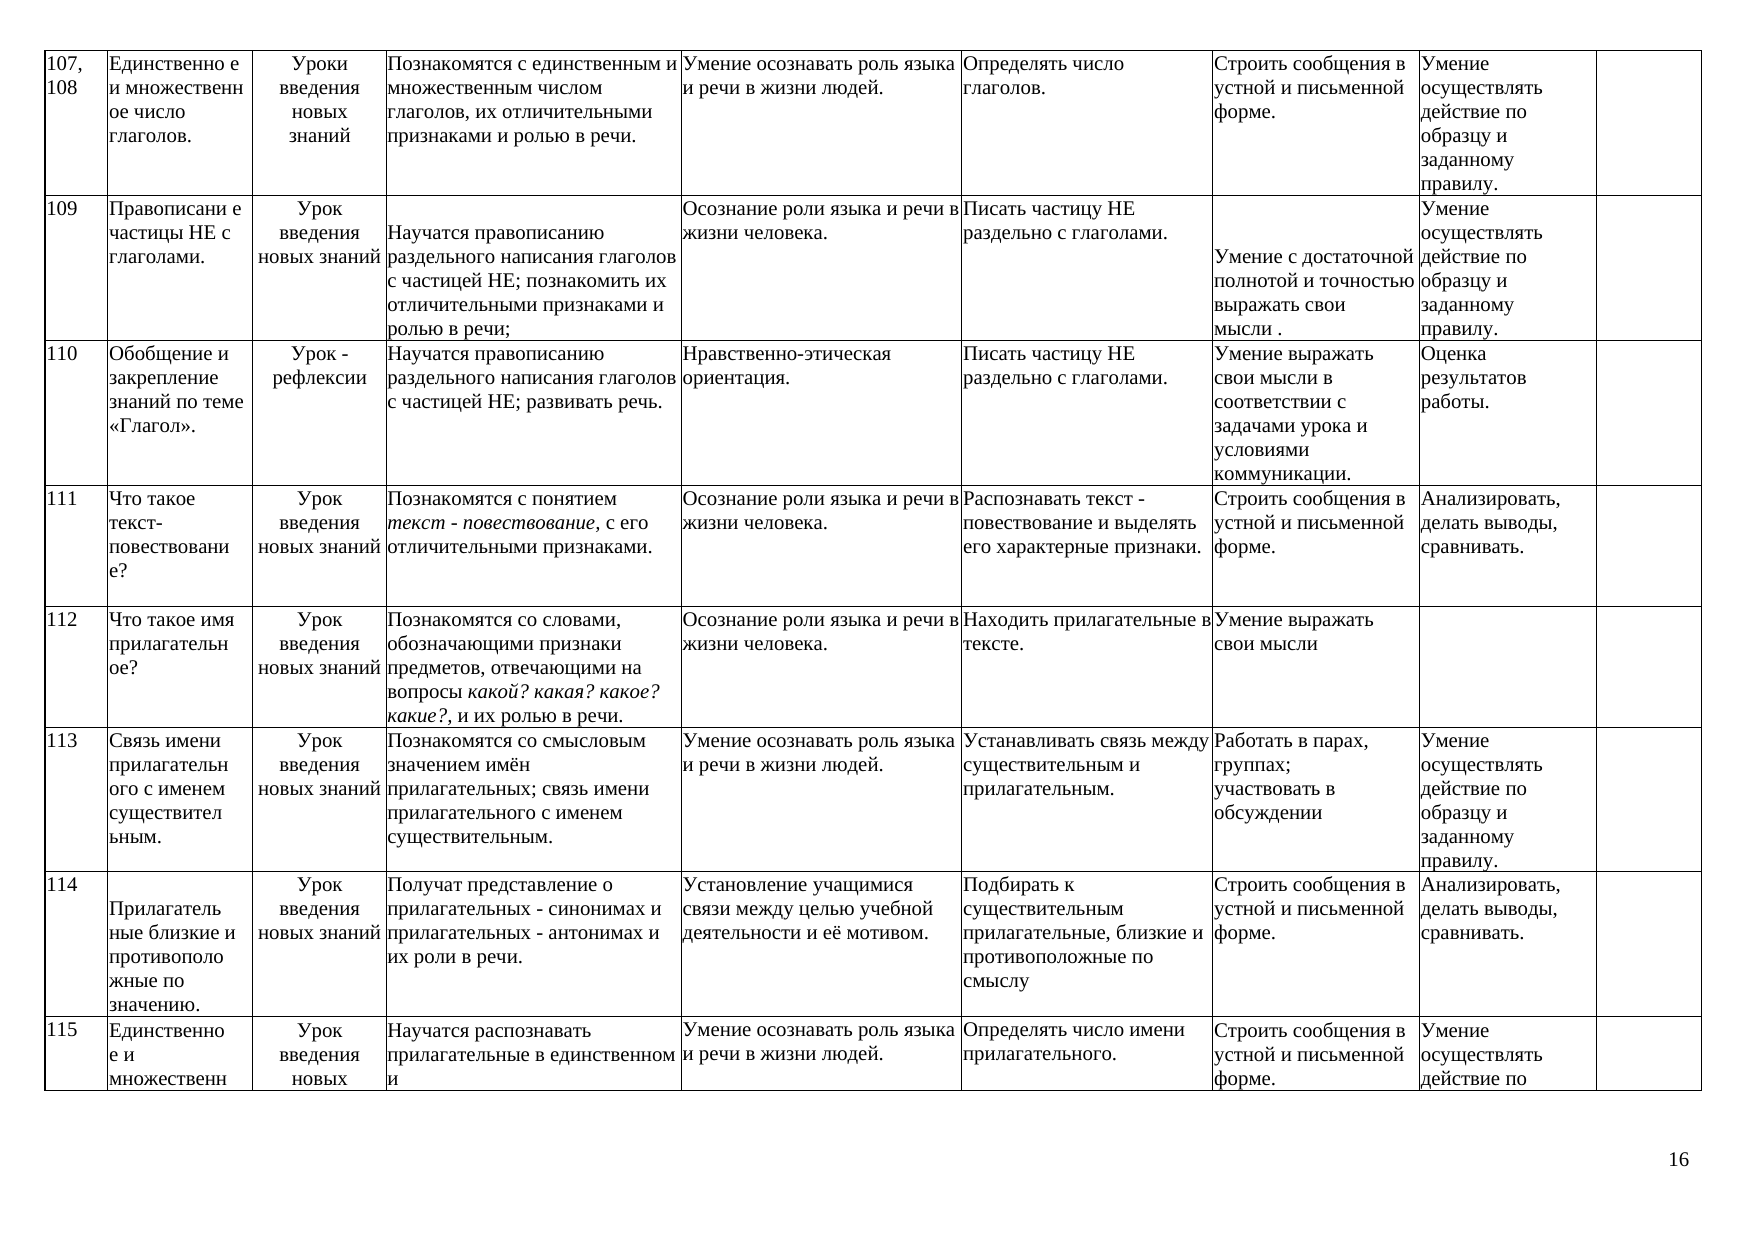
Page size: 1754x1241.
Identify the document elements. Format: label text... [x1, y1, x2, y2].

table_cell Правописани е частицы НЕ с глаголами. [108, 196, 252, 340]
table_cell Что такое имя прилагательн ое? [108, 607, 252, 727]
table_cell Установление учащимися связи между целью учебной деятельности и её мотивом. [682, 872, 961, 1016]
table_cell 112 [46, 607, 107, 727]
table_cell Получат представление о прилагательных - синонимах и прилагательных - антонимах и их роли в речи. [387, 872, 681, 1016]
table_cell [1597, 872, 1701, 1016]
table_cell Распознавать текст - повествование и выделять его характерные признаки. [962, 486, 1212, 606]
table_cell Работать в парах, группах; участвовать в обсуждении [1213, 728, 1419, 871]
table_cell Познакомятся с понятием текст - повествование, с его отличительными признаками. [387, 486, 681, 606]
table_cell Познакомятся со словами, обозначающими признаки предметов, отвечающими на вопросы какой? какая? какое? какие?, и их ролью в речи. [387, 607, 681, 727]
table_cell Писать частицу НЕ раздельно с глаголами. [962, 341, 1212, 484]
table_cell Умение осуществлять действие по образцу и заданному правилу. [1420, 728, 1596, 871]
table_cell Умение выражать свои мысли [1213, 607, 1419, 727]
table_cell Познакомятся со смысловым значением имён прилагательных; связь имени прилагательного с именем существительным. [387, 728, 681, 871]
table_header [1597, 51, 1701, 195]
table_cell 114 [46, 872, 107, 1016]
table_header Познакомятся с единственным и множественным числом глаголов, их отличительными признаками и ролью в речи. [387, 51, 681, 195]
table_cell Урок - рефлексии [253, 341, 386, 484]
table_cell Подбирать к существительным прилагательные, близкие и противоположные по смыслу [962, 872, 1212, 1016]
table_cell Нравственно-этическая ориентация. [682, 341, 961, 484]
table_cell Урок введения новых [253, 1017, 386, 1090]
table_header Единственно е и множественн ое число глаголов. [108, 51, 252, 195]
table_header Уроки введения новых знаний [253, 51, 386, 195]
table_cell Прилагатель ные близкие и противополо жные по значению. [108, 872, 252, 1016]
table_header Определять число глаголов. [962, 51, 1212, 195]
table_cell Урок введения новых знаний [253, 872, 386, 1016]
table_header 107, 108 [46, 51, 107, 195]
table_cell Умение осознавать роль языка и речи в жизни людей. [682, 1017, 961, 1090]
table_cell Анализировать, делать выводы, сравнивать. [1420, 872, 1596, 1016]
table_cell [1420, 607, 1596, 727]
table_cell Урок введения новых знаний [253, 196, 386, 340]
table_cell Осознание роли языка и речи в жизни человека. [682, 607, 961, 727]
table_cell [1213, 1017, 1419, 1090]
table_cell Осознание роли языка и речи в жизни человека. [682, 196, 961, 340]
table_cell 113 [46, 728, 107, 871]
table_header Умение осуществлять действие по образцу и заданному правилу. [1420, 51, 1596, 195]
table_cell Урок введения новых знаний [253, 486, 386, 606]
table_cell Умение осознавать роль языка и речи в жизни людей. [682, 728, 961, 871]
table_cell Находить прилагательные в тексте. [962, 607, 1212, 727]
table_cell Умение выражать свои мысли в соответствии с задачами урока и условиями коммуникации. [1213, 341, 1419, 484]
table_cell Научатся распознавать прилагательные в единственном и [387, 1017, 681, 1090]
table_cell Строить сообщения в устной и письменной форме. [1213, 872, 1419, 1016]
table_cell Определять число имени прилагательного. [962, 1017, 1212, 1090]
table_cell [1597, 728, 1701, 871]
table_cell Анализировать, делать выводы, сравнивать. [1420, 486, 1596, 606]
table_cell Научатся правописанию раздельного написания глаголов с частицей НЕ; развивать речь. [387, 341, 681, 484]
table_cell Умение осуществлять действие по образцу и заданному правилу. [1420, 196, 1596, 340]
table_cell Осознание роли языка и речи в жизни человека. [682, 486, 961, 606]
table_cell [1597, 341, 1701, 484]
table_cell 111 [46, 486, 107, 606]
table_cell [1597, 486, 1701, 606]
table_cell Умение с достаточной полнотой и точностью выражать свои мысли . [1213, 196, 1419, 340]
table_cell Умение осуществлять действие по [1420, 1017, 1596, 1090]
table_cell Урок введения новых знаний [253, 728, 386, 871]
table_cell Оценка результатов работы. [1420, 341, 1596, 484]
table_cell Единственно е и множественн [108, 1017, 252, 1090]
table_cell Что такое текст- повествовани е? [108, 486, 252, 606]
table_cell [1597, 196, 1701, 340]
table_header Строить сообщения в устной и письменной форме. [1213, 51, 1419, 195]
table_cell Устанавливать связь между существительным и прилагательным. [962, 728, 1212, 871]
table_cell Писать частицу НЕ раздельно с глаголами. [962, 196, 1212, 340]
table_cell Научатся правописанию раздельного написания глаголов с частицей НЕ; познакомить их отличительными признаками и ролью в речи; [387, 196, 681, 340]
table_cell 115 [46, 1017, 107, 1090]
table_cell Связь имени прилагательн ого с именем существител ьным. [108, 728, 252, 871]
table_cell 109 [46, 196, 107, 340]
table_cell Урок введения новых знаний [253, 607, 386, 727]
table_cell Строить сообщения в устной и письменной форме. [1213, 486, 1419, 606]
table_cell 110 [46, 341, 107, 484]
table_cell [1597, 1017, 1701, 1090]
table_cell [1597, 607, 1701, 727]
table_header Умение осознавать роль языка и речи в жизни людей. [682, 51, 961, 195]
table_cell Обобщение и закрепление знаний по теме «Глагол». [108, 341, 252, 484]
